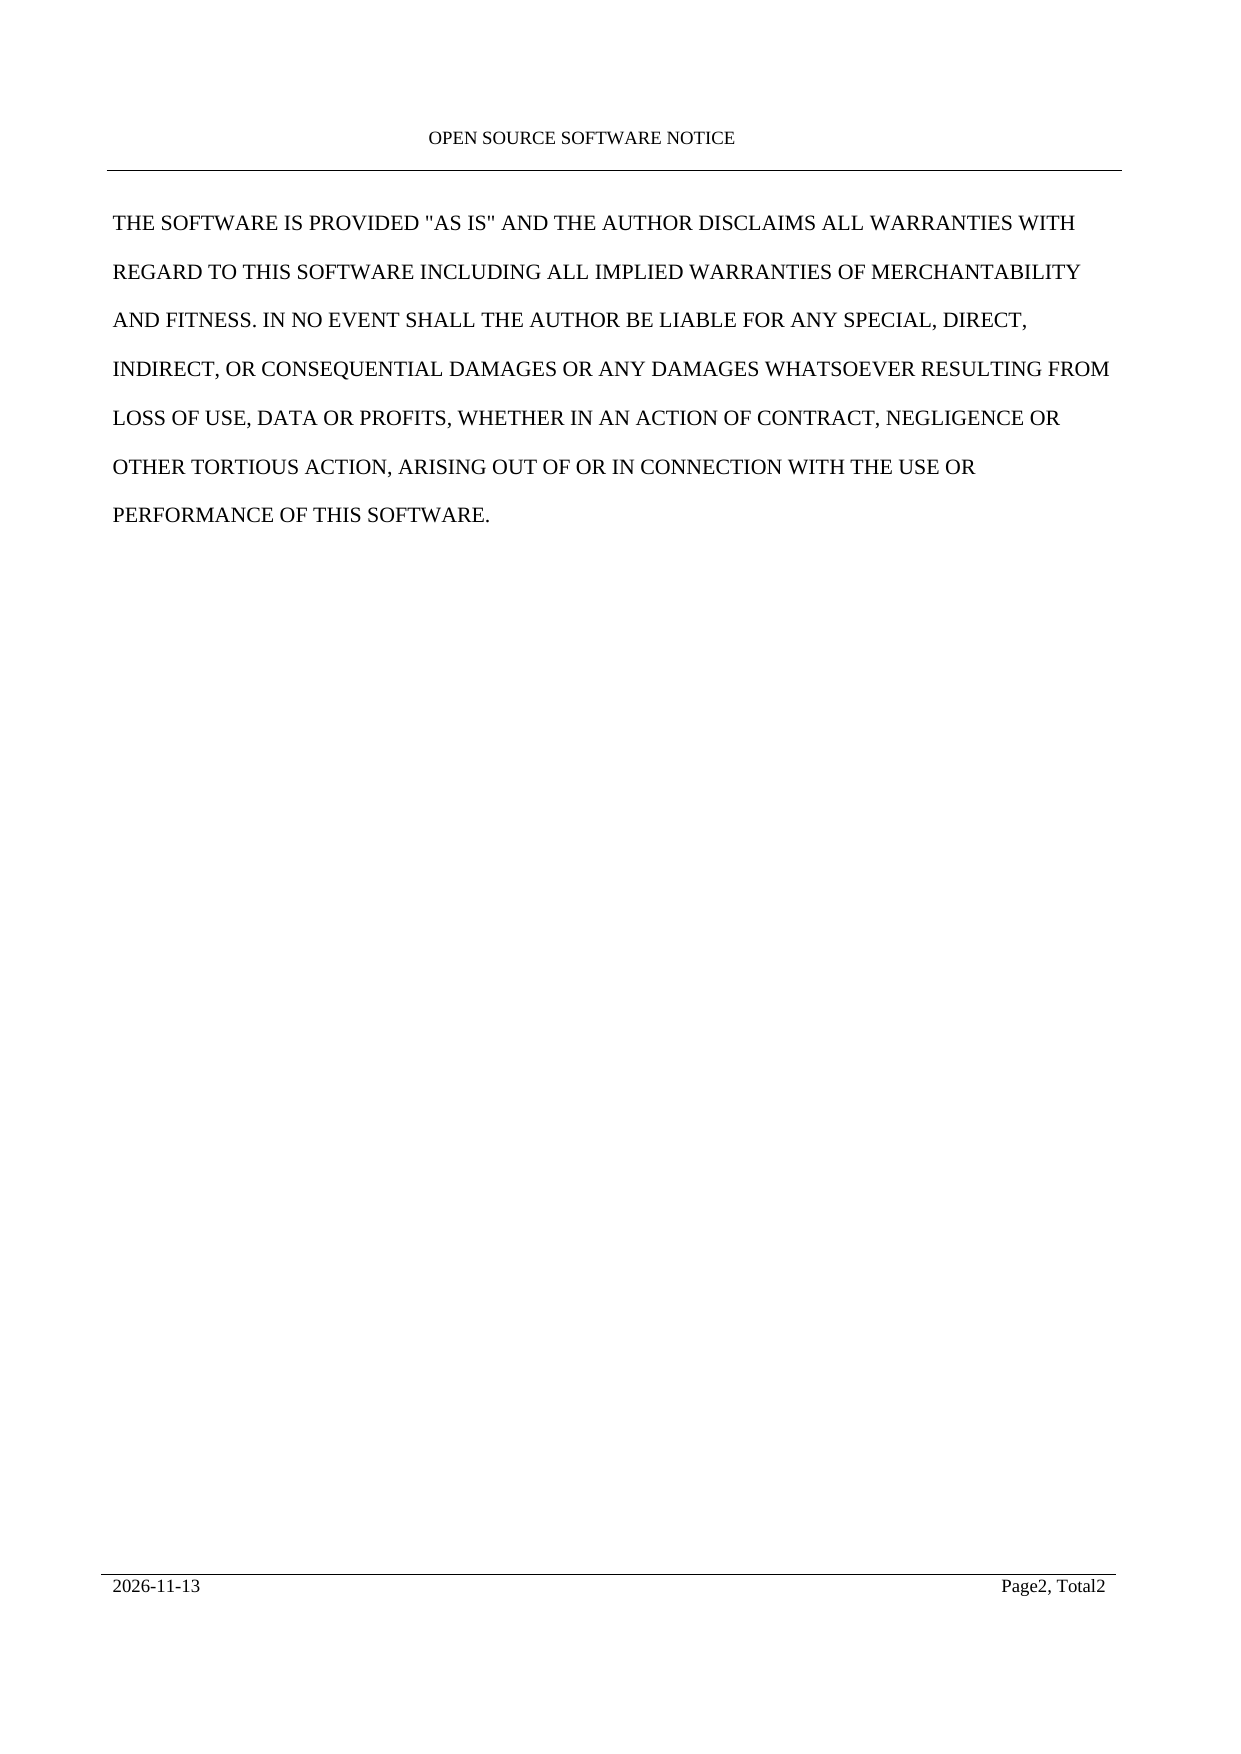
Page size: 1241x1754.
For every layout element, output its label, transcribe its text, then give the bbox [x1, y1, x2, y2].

text THE SOFTWARE IS PROVIDED "AS IS" AND THE AUTHOR DISCLAIMS ALL WARRANTIES WITH REGARD TO THIS SOFTWARE INCLUDING ALL IMPLIED WARRANTIES OF MERCHANTABILITY AND FITNESS. IN NO EVENT SHALL THE AUTHOR BE LIABLE FOR ANY SPECIAL, DIRECT, INDIRECT, OR CONSEQUENTIAL DAMAGES OR ANY DAMAGES WHATSOEVER RESULTING FROM LOSS OF USE, DATA OR PROFITS, WHETHER IN AN ACTION OF CONTRACT, NEGLIGENCE OR OTHER TORTIOUS ACTION, ARISING OUT OF OR IN CONNECTION WITH THE USE OR PERFORMANCE OF THIS SOFTWARE. [112, 206, 1128, 531]
